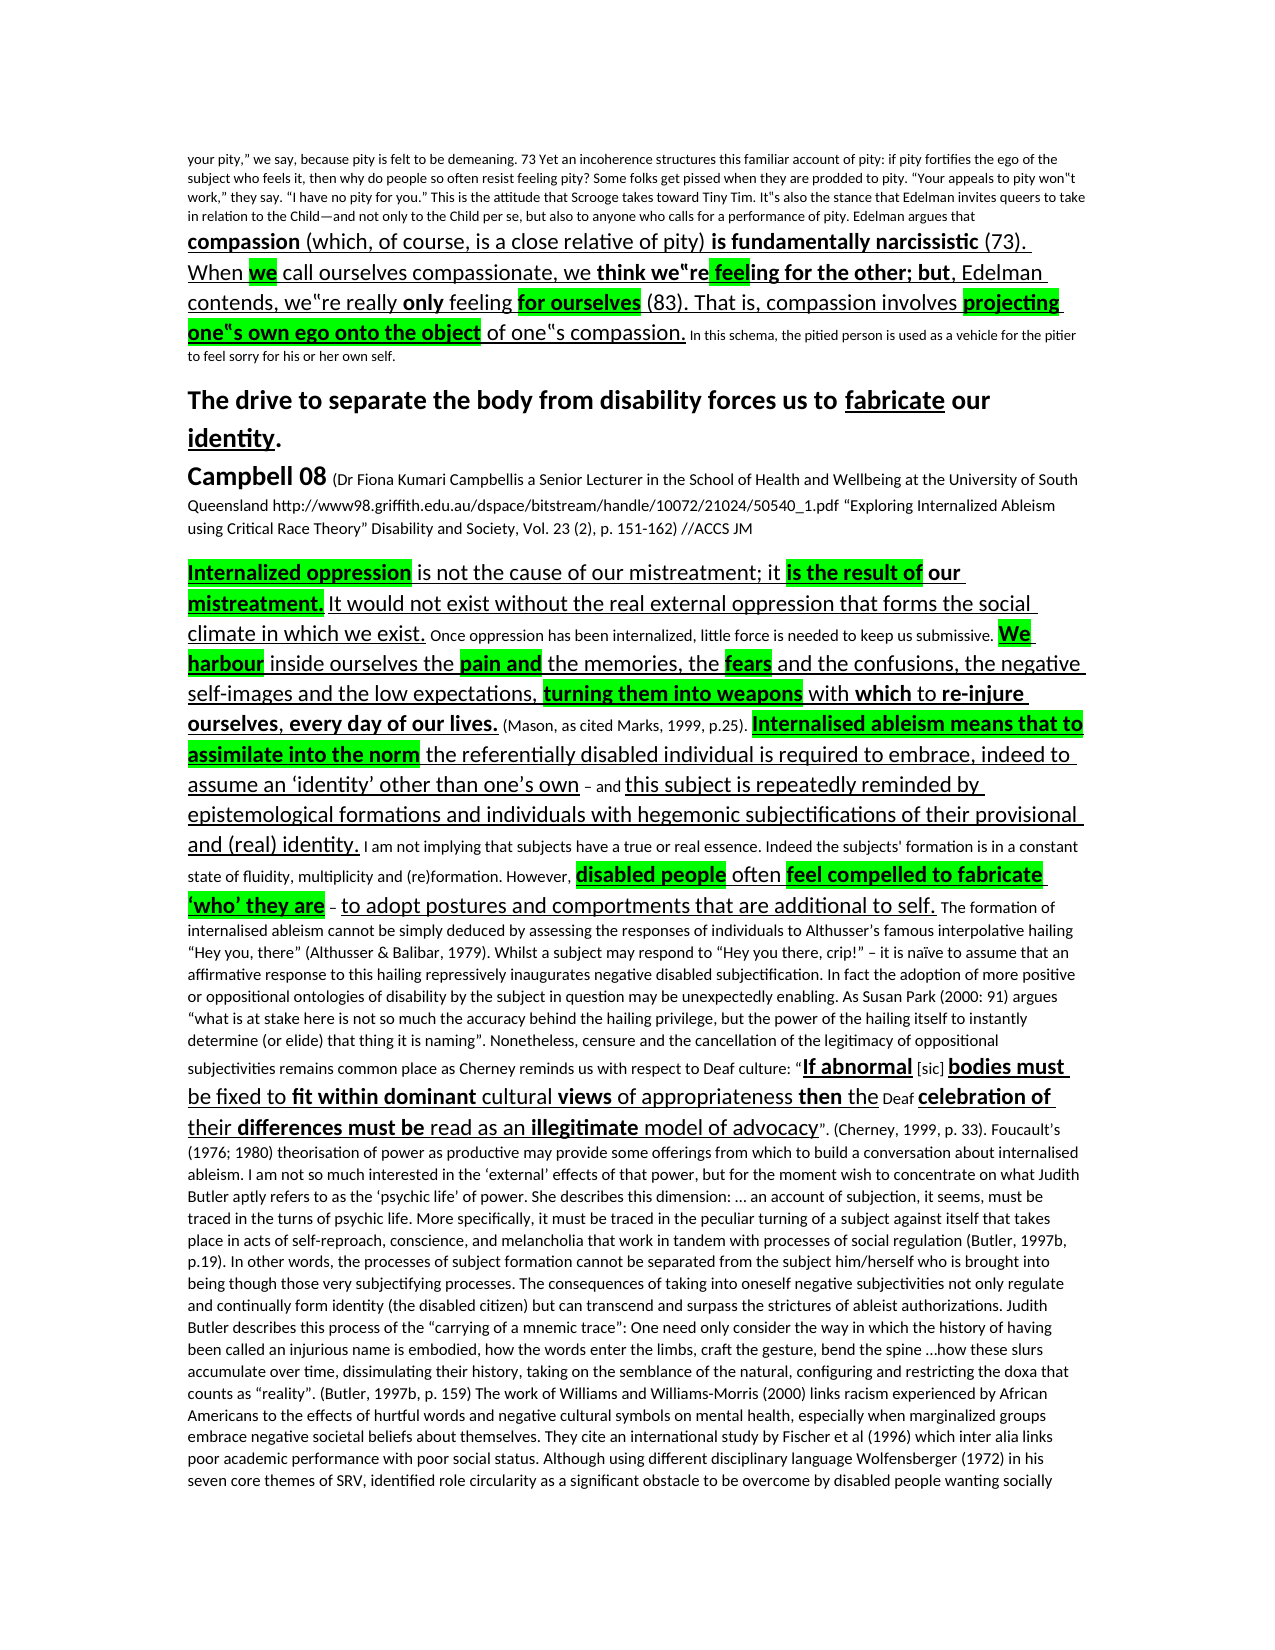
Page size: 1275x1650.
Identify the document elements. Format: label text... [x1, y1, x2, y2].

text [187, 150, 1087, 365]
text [187, 558, 1087, 1491]
subtitle The drive to separate the body from disability forces us to fabricate our identity. [187, 383, 1087, 454]
text Campbell 08 (Dr Fiona Kumari Campbellis a Senior Lecturer in the School of Health and Wellbeing at the University of South Queensland http://www98.griffith.edu.au/dspace/bitstream/handle/10072/21024/50540_1.pdf “Exploring Internalized Ableism using Critical Race Theory” Disability and Society, Vol. 23 (2), p. 151-162) //ACCS JM [187, 459, 1087, 539]
